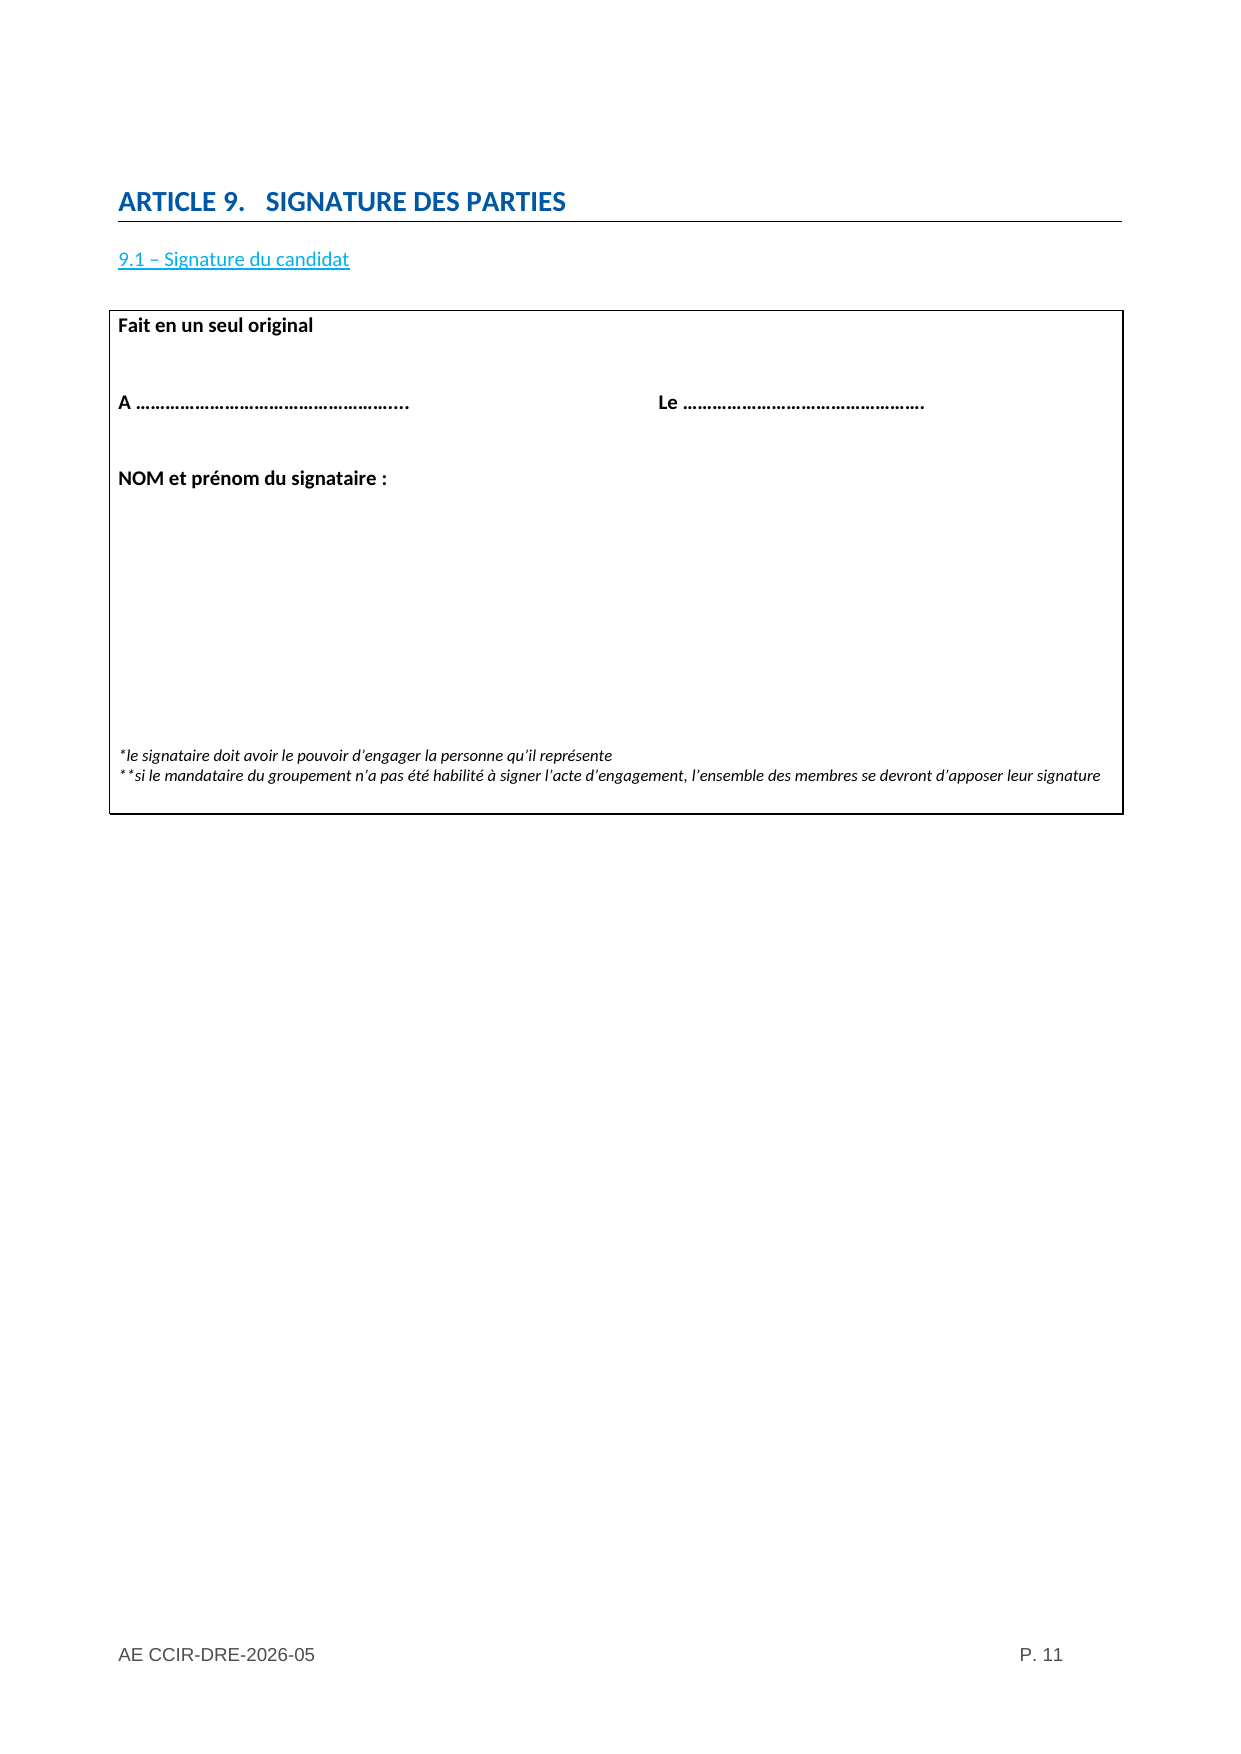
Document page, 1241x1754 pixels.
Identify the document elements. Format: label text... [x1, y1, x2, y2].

text Fait en un seul original [110, 311, 1122, 338]
text 9.1 – Signature du candidat [118, 247, 1122, 272]
text NOM et prénom du signataire : [118, 465, 1122, 491]
text *le signataire doit avoir le pouvoir d’engager la personne qu’il représente [118, 745, 1122, 762]
text A …………………………………………….... Le …………………………………………. [118, 389, 1122, 414]
text **si le mandataire du groupement n’a pas été habilité à signer l’acte d’engagement, l’ensemble des membres se devront d’apposer leur signature [110, 762, 1122, 813]
text SIGNATURE DES PARTIES [118, 183, 1122, 221]
